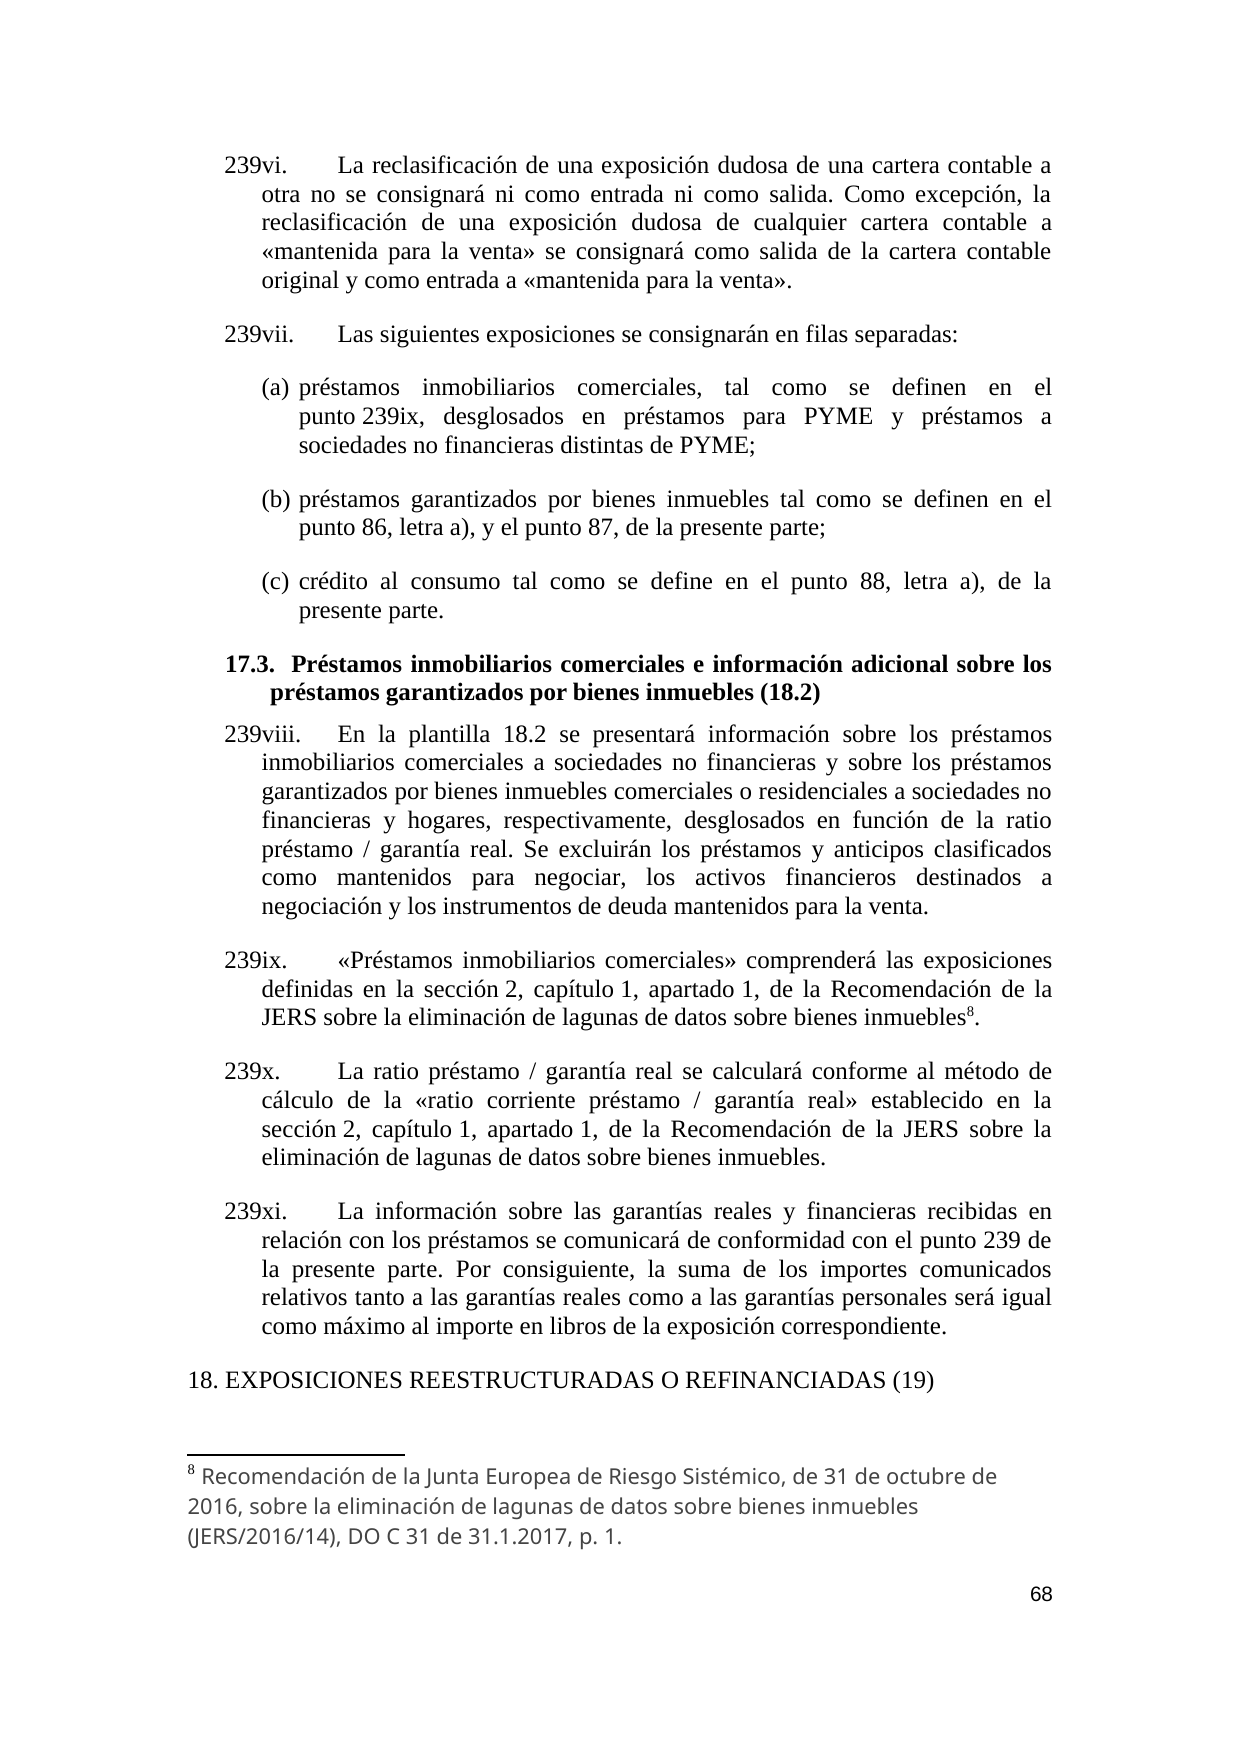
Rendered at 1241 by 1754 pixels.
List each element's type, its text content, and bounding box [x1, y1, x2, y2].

list 239vi. La reclasificación de una exposición dudosa de una cartera contable a otra no se consignará ni como entrada ni como salida. Como excepción, la reclasificación de una exposición dudosa de cualquier cartera contable a «mantenida para la venta» se consignará como salida de la cartera contable original y como entrada a «mantenida para la venta». [224, 150, 1053, 294]
subtitle Préstamos inmobiliarios comerciales e información adicional sobre los préstamos garantizados por bienes inmuebles (18.2) [225, 649, 1053, 706]
list 239viii. En la plantilla 18.2 se presentará información sobre los préstamos inmobiliarios comerciales a sociedades no financieras y sobre los préstamos garantizados por bienes inmuebles comerciales o residenciales a sociedades no financieras y hogares, respectivamente, desglosados en función de la ratio préstamo / garantía real. Se excluirán los préstamos y anticipos clasificados como mantenidos para negociar, los activos financieros destinados a negociación y los instrumentos de deuda mantenidos para la venta. [224, 719, 1053, 920]
list préstamos garantizados por bienes inmuebles tal como se definen en el punto 86, letra a), y el punto 87, de la presente parte; [261, 484, 1053, 541]
list 239x. La ratio préstamo / garantía real se calculará conforme al método de cálculo de la «ratio corriente préstamo / garantía real» establecido en la sección 2, capítulo 1, apartado 1, de la Recomendación de la JERS sobre la eliminación de lagunas de datos sobre bienes inmuebles. [224, 1056, 1053, 1171]
list 239xi. La información sobre las garantías reales y financieras recibidas en relación con los préstamos se comunicará de conformidad con el punto 239 de la presente parte. Por consiguiente, la suma de los importes comunicados relativos tanto a las garantías reales como a las garantías personales será igual como máximo al importe en libros de la exposición correspondiente. [224, 1196, 1053, 1340]
list crédito al consumo tal como se define en el punto 88, letra a), de la presente parte. [261, 566, 1053, 624]
subtitle Exposiciones reestructuradas o refinanciadas (19) [187, 1365, 1053, 1394]
list 239vii. Las siguientes exposiciones se consignarán en filas separadas: [224, 319, 1053, 347]
list 239ix. «Préstamos inmobiliarios comerciales» comprenderá las exposiciones definidas en la sección 2, capítulo 1, apartado 1, de la Recomendación de la JERS sobre la eliminación de lagunas de datos sobre bienes inmuebles. [224, 945, 1053, 1031]
list préstamos inmobiliarios comerciales, tal como se definen en el punto 239ix, desglosados en préstamos para PYME y préstamos a sociedades no financieras distintas de PYME; [261, 372, 1053, 459]
